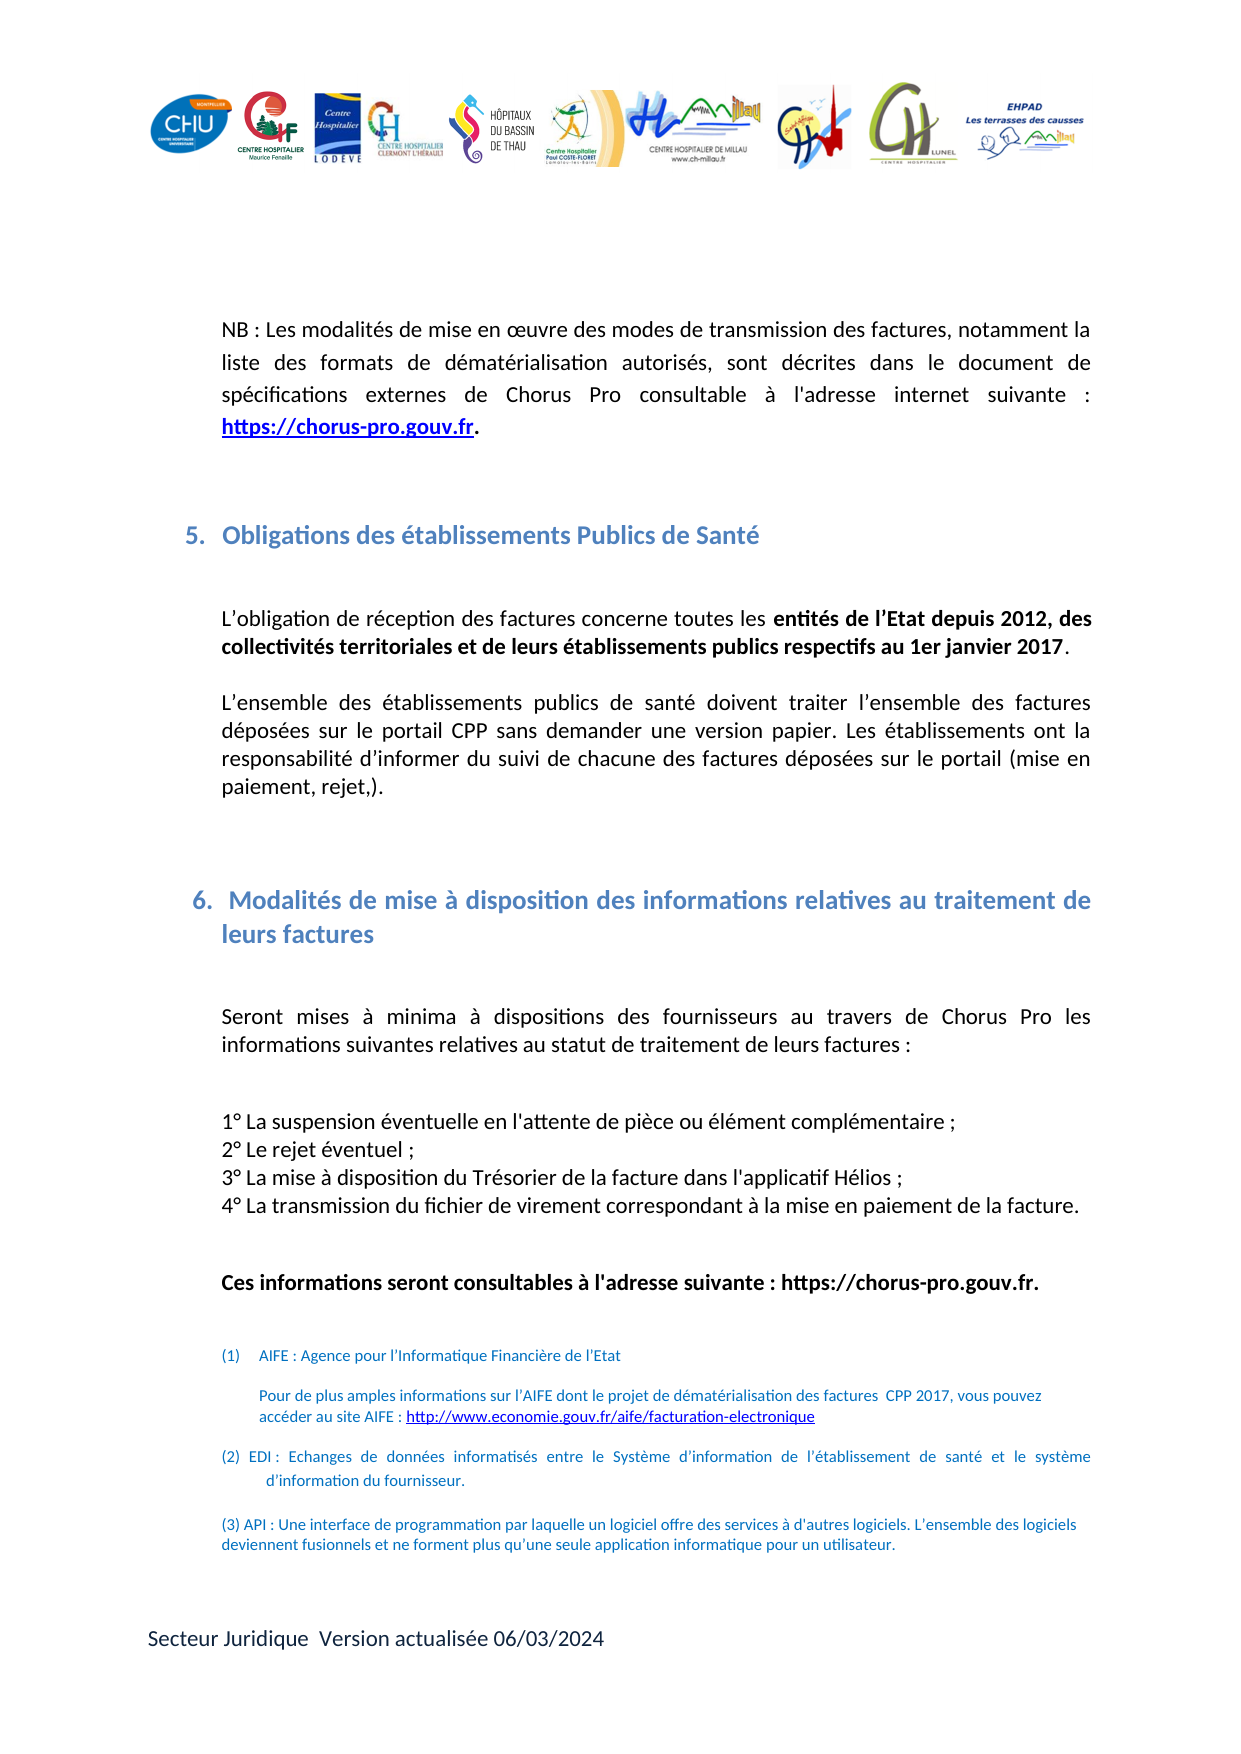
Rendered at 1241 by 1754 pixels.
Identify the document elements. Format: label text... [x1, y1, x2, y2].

text Ces informations seront consultables à l'adresse suivante : https://chorus-pro.gouv.fr. [221, 1268, 1093, 1296]
text 1° La suspension éventuelle en l'attente de pièce ou élément complémentaire ; 2° Le rejet éventuel ; 3° La mise à disposition du Trésorier de la facture dans l'applicatif Hélios ; 4° La transmission du fichier de virement correspondant à la mise en paiement de la facture. [221, 1079, 1093, 1247]
picture [147, 73, 1093, 173]
text L’obligation de réception des factures concerne toutes les entités de l’Etat depuis 2012, des collectivités territoriales et de leurs établissements publics respectifs au 1er janvier 2017. [221, 604, 1093, 660]
subtitle Obligations des établissements Publics de Santé [185, 518, 1093, 551]
text (2) EDI : Echanges de données informatisés entre le Système d’information de l’établissement de santé et le système d’information du fournisseur. [221, 1447, 1093, 1490]
subtitle Modalités de mise à disposition des informations relatives au traitement de leurs factures [192, 880, 1093, 950]
text NB : Les modalités de mise en œuvre des modes de transmission des factures, notamment la liste des formats de dématérialisation autorisés, sont décrites dans le document de spécifications externes de Chorus Pro consultable à l'adresse internet suivante : https://chorus-pro.gouv.fr. [221, 315, 1093, 440]
list AIFE : Agence pour l’Informatique Financière de l’Etat [221, 1345, 1093, 1365]
text (3) API : Une interface de programmation par laquelle un logiciel offre des services à d'autres logiciels. L’ensemble des logiciels deviennent fusionnels et ne forment plus qu’une seule application informatique pour un utilisateur. [221, 1514, 1093, 1555]
text L’ensemble des établissements publics de santé doivent traiter l’ensemble des factures déposées sur le portail CPP sans demander une version papier. Les établissements ont la responsabilité d’informer du suivi de chacune des factures déposées sur le portail (mise en paiement, rejet,). [221, 688, 1093, 800]
text Pour de plus amples informations sur l’AIFE dont le projet de dématérialisation des factures CPP 2017, vous pouvez accéder au site AIFE : http://www.economie.gouv.fr/aife/facturation-electronique [259, 1386, 1093, 1426]
text Seront mises à minima à dispositions des fournisseurs au travers de Chorus Pro les informations suivantes relatives au statut de traitement de leurs factures : [221, 1002, 1093, 1058]
